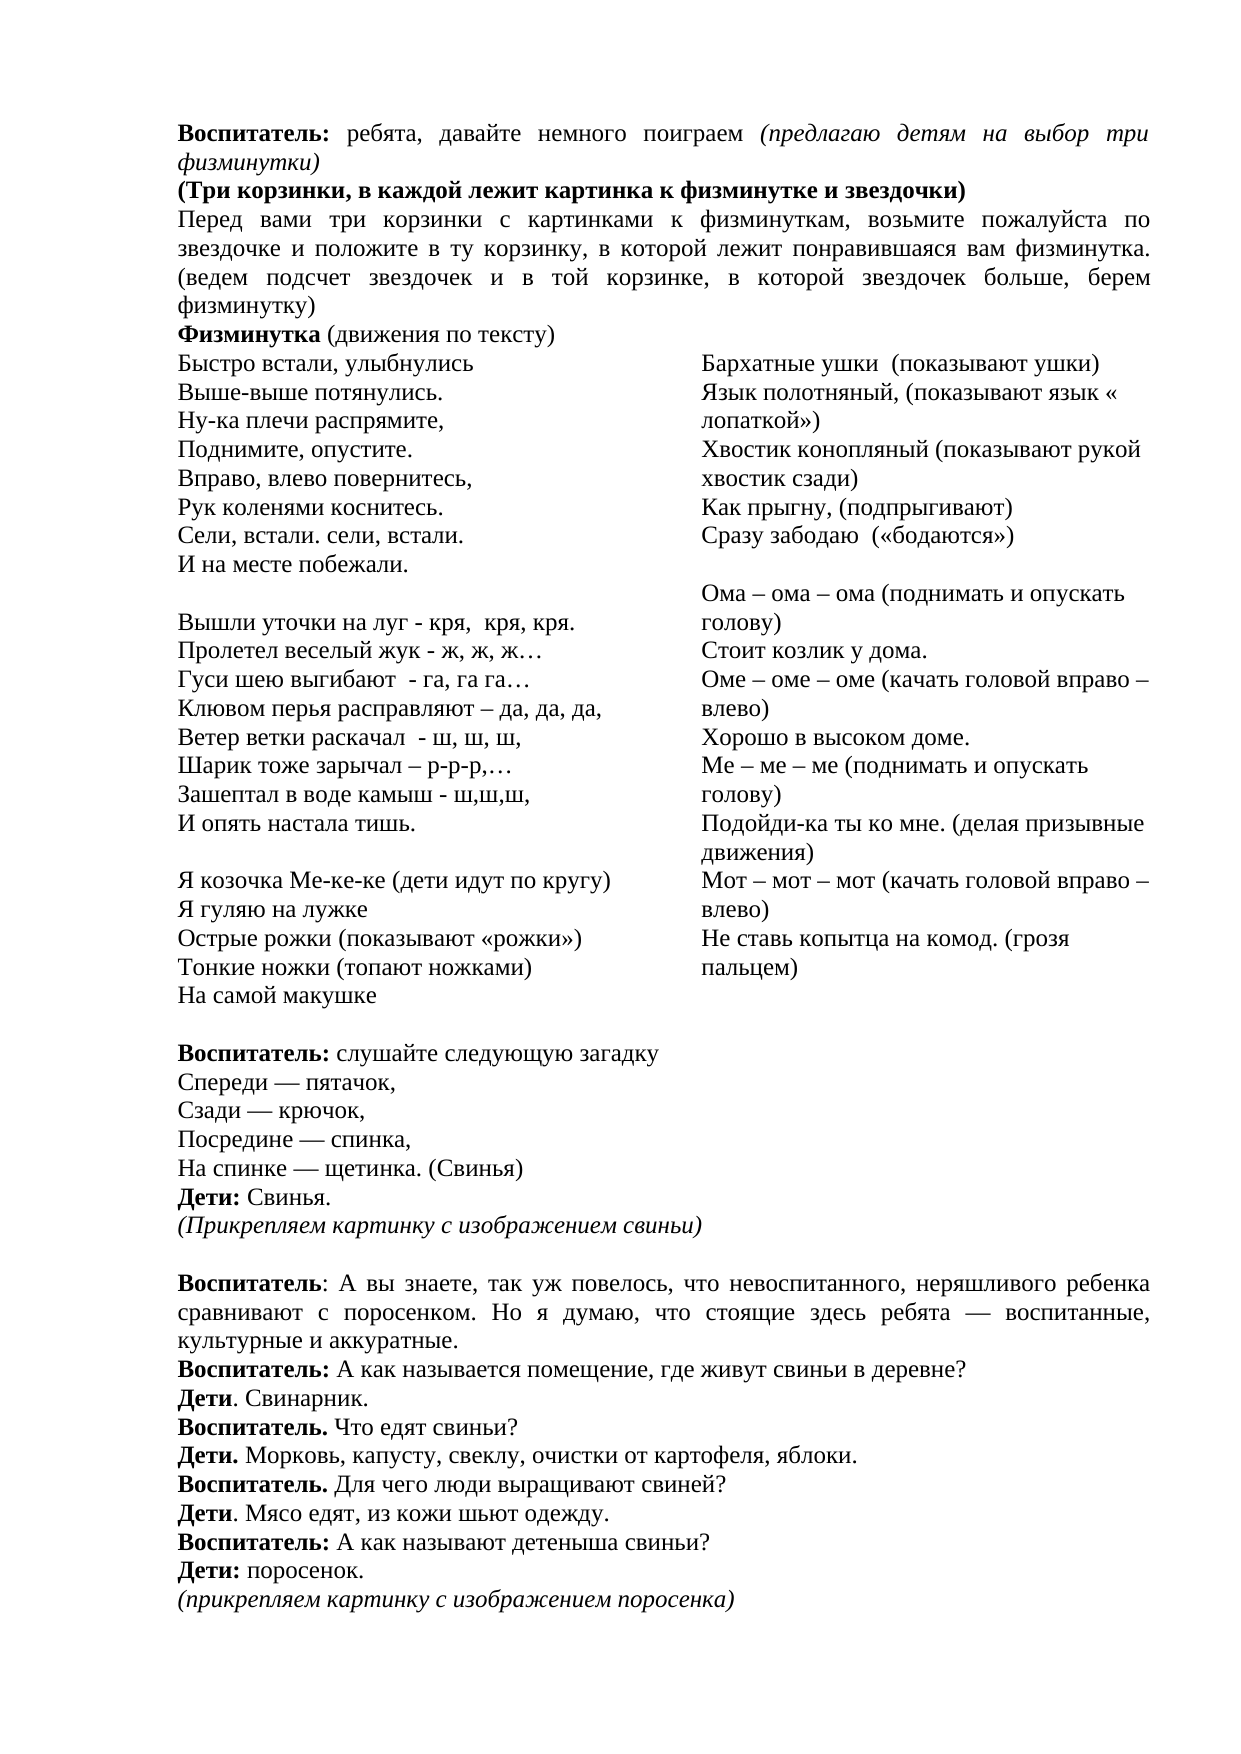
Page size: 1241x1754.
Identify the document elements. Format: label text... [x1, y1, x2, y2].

text Воспитатель: ребята, давайте немного поиграем (предлагаю детям на выбор три физминутки) [177, 118, 1152, 176]
text Дети: Свинья. [177, 1182, 1152, 1211]
text Воспитатель: слушайте следующую загадку [177, 1038, 1152, 1067]
text (прикрепляем картинку с изображением поросенка) [177, 1584, 1152, 1613]
text Сели, встали. сели, встали. [177, 521, 627, 549]
text Воспитатель: А как называется помещение, где живут свиньи в деревне? [177, 1354, 1152, 1383]
text Дети. Свинарник. [177, 1383, 1152, 1412]
text Воспитатель: А как называют детеныша свиньи? [177, 1527, 1152, 1556]
text Ну-ка плечи распрямите, [177, 406, 627, 434]
text Клювом перья расправляют – да, да, да, [177, 693, 627, 722]
text Шарик тоже зарычал – р-р-р,… [177, 751, 627, 779]
text Воспитатель: А вы знаете, так уж повелось, что невоспитанного, неряшливого ребенка сравнивают с поросенком. Но я думаю, что стоящие здесь ребята — воспитанные, культурные и аккуратные. [177, 1268, 1152, 1354]
text Вышли уточки на луг - кря, кря, кря. [177, 607, 627, 636]
text Гуси шею выгибают - га, га га… [177, 664, 627, 693]
text Пролетел веселый жук - ж, ж, ж… [177, 636, 627, 664]
text Быстро встали, улыбнулись [177, 348, 627, 377]
text (Прикрепляем картинку с изображением свиньи) [177, 1211, 1152, 1239]
text Дети. Морковь, капусту, свеклу, очистки от картофеля, яблоки. [177, 1441, 1152, 1469]
text Выше-выше потянулись. [177, 377, 627, 406]
text Посредине — спинка, [177, 1124, 1152, 1153]
text Зашептал в воде камыш - ш,ш,ш, [177, 779, 627, 808]
text Ома – ома – ома (поднимать и опускать голову) Стоит козлик у дома. Оме – оме – оме (качать головой вправо – влево) Хорошо в высоком доме. Ме – ме – ме (поднимать и опускать голову) Подойди-ка ты ко мне. (делая призывные движения) Мот – мот – мот (качать головой вправо – влево) Не ставь копытца на комод. (грозя пальцем) [769, 578, 1152, 981]
text Дети: поросенок. [177, 1556, 1152, 1584]
text Я козочка Ме-ке-ке (дети идут по кругу) Я гуляю на лужке Острые рожки (показывают «рожки») Тонкие ножки (топают ножками) На самой макушке Бархатные ушки (показывают ушки) Язык полотняный, (показывают язык « лопаткой») Хвостик конопляный (показывают рукой хвостик сзади) Как прыгну, (подпрыгивают) Сразу забодаю («бодаются») [701, 348, 1152, 549]
text Ветер ветки раскачал - ш, ш, ш, [177, 722, 627, 751]
text Поднимите, опустите. [177, 434, 627, 463]
text (Три корзинки, в каждой лежит картинка к физминутке и звездочки) [177, 176, 1152, 204]
text Вправо, влево повернитесь, [177, 463, 627, 492]
text И опять настала тишь. [177, 808, 627, 837]
text Воспитатель. Что едят свиньи? [177, 1412, 1152, 1441]
text Рук коленями коснитесь. [177, 492, 627, 521]
text И на месте побежали. [177, 549, 627, 578]
text Перед вами три корзинки с картинками к физминуткам, возьмите пожалуйста по звездочке и положите в ту корзинку, в которой лежит понравившаяся вам физминутка. (ведем подсчет звездочек и в той корзинке, в которой звездочек больше, берем физминутку) [177, 204, 1152, 319]
text Физминутка (движения по тексту) [177, 319, 1152, 348]
text Дети. Мясо едят, из кожи шьют одежду. [177, 1498, 1152, 1527]
text Я козочка Ме-ке-ке (дети идут по кругу) Я гуляю на лужке Острые рожки (показывают «рожки») Тонкие ножки (топают ножками) На самой макушке Бархатные ушки (показывают ушки) Язык полотняный, (показывают язык « лопаткой») Хвостик конопляный (показывают рукой хвостик сзади) Как прыгну, (подпрыгивают) Сразу забодаю («бодаются») [177, 866, 627, 1009]
text На спинке — щетинка. (Свинья) [177, 1153, 1152, 1182]
text Сзади — крючок, [177, 1096, 1152, 1124]
text Спереди — пятачок, [177, 1067, 1152, 1096]
text Воспитатель. Для чего люди выращивают свиней? [177, 1469, 1152, 1498]
